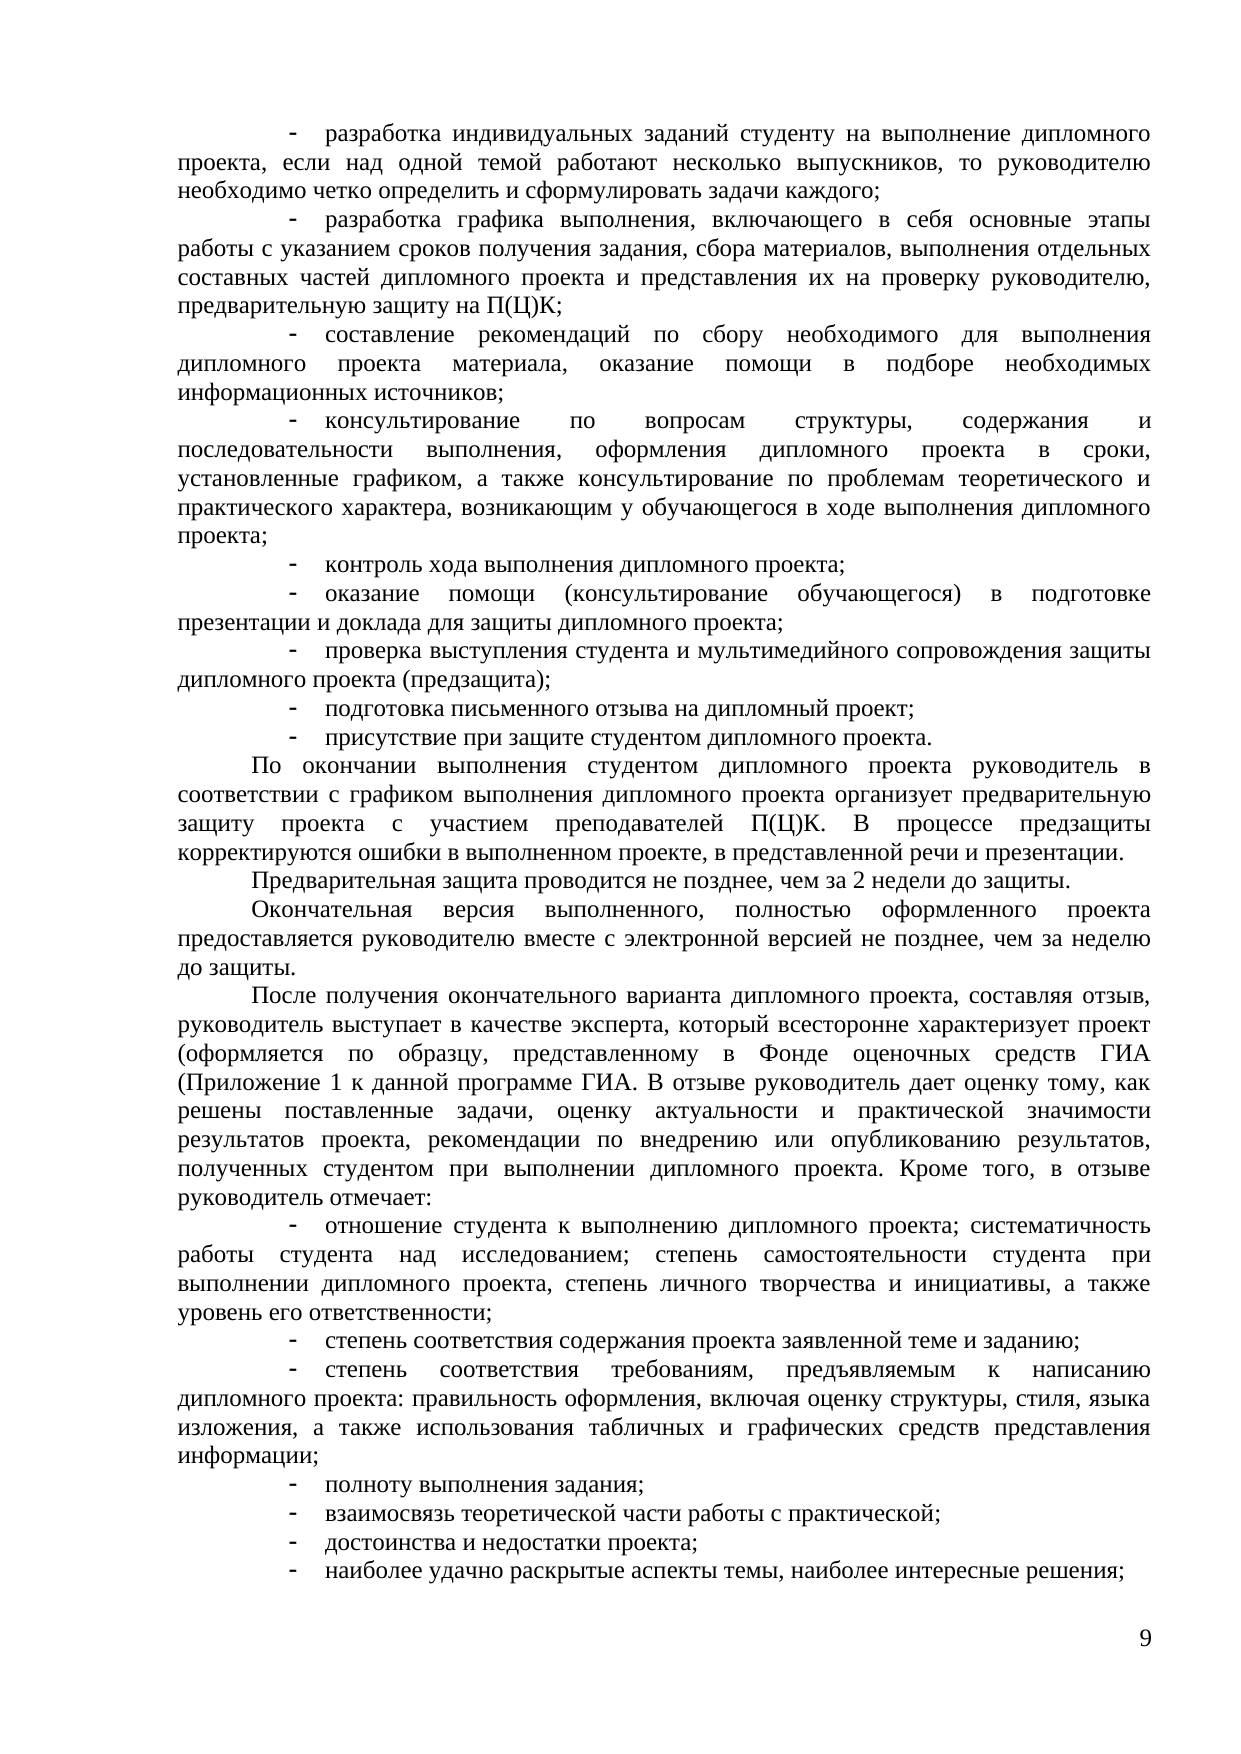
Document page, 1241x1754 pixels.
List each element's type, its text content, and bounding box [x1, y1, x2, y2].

list разработка графика выполнения, включающего в себя основные этапы работы с указанием сроков получения задания, сбора материалов, выполнения отдельных составных частей дипломного проекта и представления их на проверку руководителю, предварительную защиту на П(Ц)К; [177, 204, 1152, 319]
list оказание помощи (консультирование обучающегося) в подготовке презентации и доклада для защиты дипломного проекта; [177, 578, 1152, 636]
list Окончательная версия выполненного, полностью оформленного проекта предоставляется руководителю вместе с электронной версией не позднее, чем за неделю до защиты. [177, 894, 1152, 981]
list полноту выполнения задания; [177, 1469, 1152, 1498]
list консультирование по вопросам структуры, содержания и последовательности выполнения, оформления дипломного проекта в сроки, установленные графиком, а также консультирование по проблемам теоретического и практического характера, возникающим у обучающегося в ходе выполнения дипломного проекта; [177, 406, 1152, 549]
list подготовка письменного отзыва на дипломный проект; [177, 693, 1152, 722]
list взаимосвязь теоретической части работы с практической; [177, 1498, 1152, 1527]
text По окончании выполнения студентом дипломного проекта руководитель в соответствии с графиком выполнения дипломного проекта организует предварительную защиту проекта с участием преподавателей П(Ц)К. В процессе предзащиты корректируются ошибки в выполненном проекте, в представленной речи и презентации. [177, 751, 1152, 866]
list составление рекомендаций по сбору необходимого для выполнения дипломного проекта материала, оказание помощи в подборе необходимых информационных источников; [177, 319, 1152, 406]
list присутствие при защите студентом дипломного проекта. [177, 722, 1152, 751]
list достоинства и недостатки проекта; [177, 1527, 1152, 1556]
list отношение студента к выполнению дипломного проекта; систематичность работы студента над исследованием; степень самостоятельности студента при выполнении дипломного проекта, степень личного творчества и инициативы, а также уровень его ответственности; [177, 1211, 1152, 1326]
list контроль хода выполнения дипломного проекта; [177, 549, 1152, 578]
list разработка индивидуальных заданий студенту на выполнение дипломного проекта, если над одной темой работают несколько выпускников, то руководителю необходимо четко определить и сформулировать задачи каждого; [177, 118, 1152, 204]
list проверка выступления студента и мультимедийного сопровождения защиты дипломного проекта (предзащита); [177, 636, 1152, 693]
list наиболее удачно раскрытые аспекты темы, наиболее интересные решения; [177, 1556, 1152, 1584]
list степень соответствия требованиям, предъявляемым к написанию дипломного проекта: правильность оформления, включая оценку структуры, стиля, языка изложения, а также использования табличных и графических средств представления информации; [177, 1354, 1152, 1469]
list степень соответствия содержания проекта заявленной теме и заданию; [177, 1326, 1152, 1354]
list После получения окончательного варианта дипломного проекта, составляя отзыв, руководитель выступает в качестве эксперта, который всесторонне характеризует проект (оформляется по образцу, представленному в Фонде оценочных средств ГИА (Приложение 1 к данной программе ГИА. В отзыве руководитель дает оценку тому, как решены поставленные задачи, оценку актуальности и практической значимости результатов проекта, рекомендации по внедрению или опубликованию результатов, полученных студентом при выполнении дипломного проекта. Кроме того, в отзыве руководитель отмечает: [177, 981, 1152, 1211]
text Предварительная защита проводится не позднее, чем за 2 недели до защиты. [177, 866, 1152, 894]
